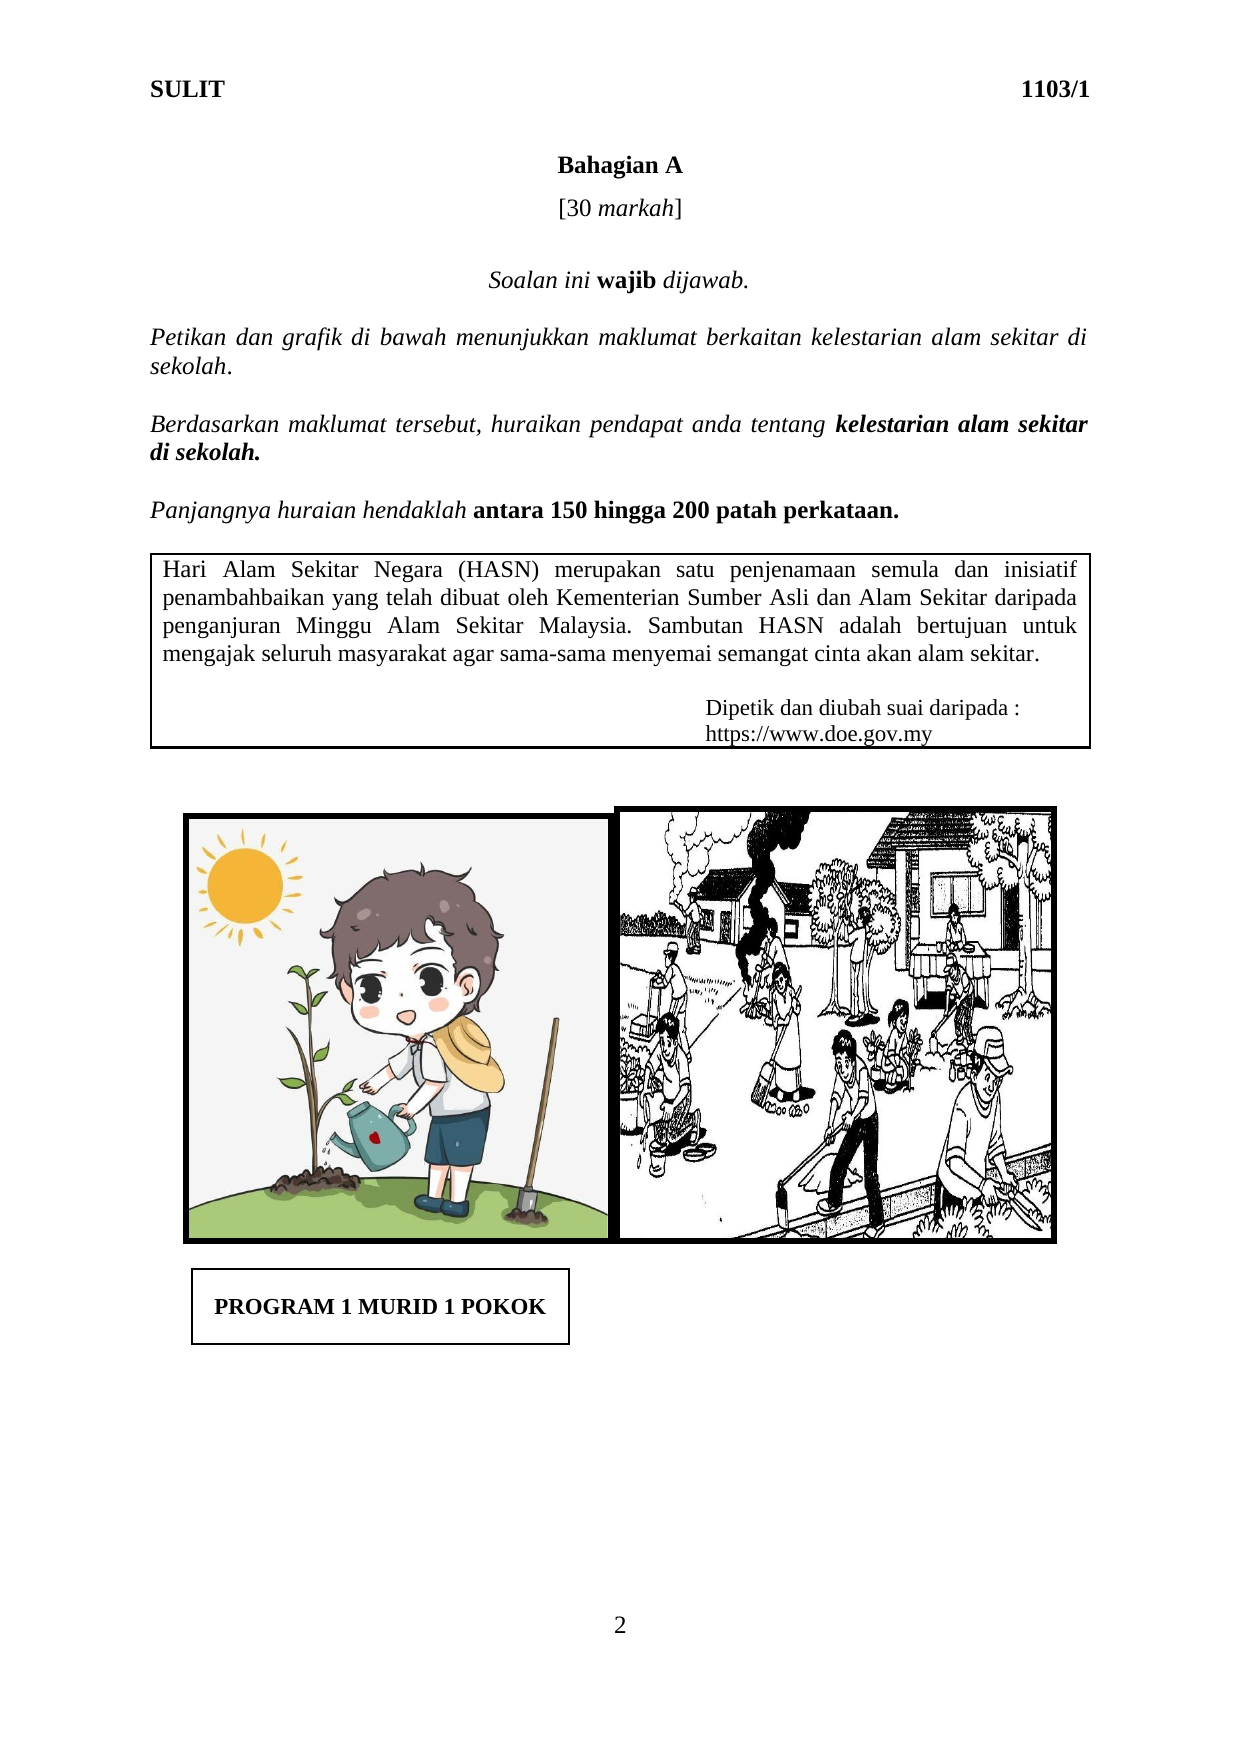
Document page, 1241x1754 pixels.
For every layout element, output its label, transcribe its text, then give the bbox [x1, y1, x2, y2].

picture [189, 819, 608, 1238]
text Petikan dan grafik di bawah menunjukkan maklumat berkaitan kelestarian alam sekitar di sekolah. [150, 322, 1090, 380]
text Soalan ini wajib dijawab. [150, 265, 1090, 294]
text Panjangnya huraian hendaklah antara 150 hingga 200 patah perkataan. [150, 495, 1090, 524]
picture [620, 812, 1051, 1238]
text Bahagian A [150, 150, 1090, 179]
text Berdasarkan maklumat tersebut, huraikan pendapat anda tentang kelestarian alam sekitar di sekolah. [150, 409, 1090, 466]
text [30 markah] [150, 193, 1090, 222]
table_header Hari Alam Sekitar Negara (HASN) merupakan satu penjenamaan semula dan inisiatif penambahbaikan yang telah dibuat oleh Kementerian Sumber Asli dan Alam Sekitar daripada penganjuran Minggu Alam Sekitar Malaysia. Sambutan HASN adalah bertujuan untuk mengajak seluruh masyarakat agar sama-sama menyemai semangat cinta akan alam sekitar. Dipetik dan diubah suai daripada : https://www.doe.gov.my [152, 555, 1089, 746]
